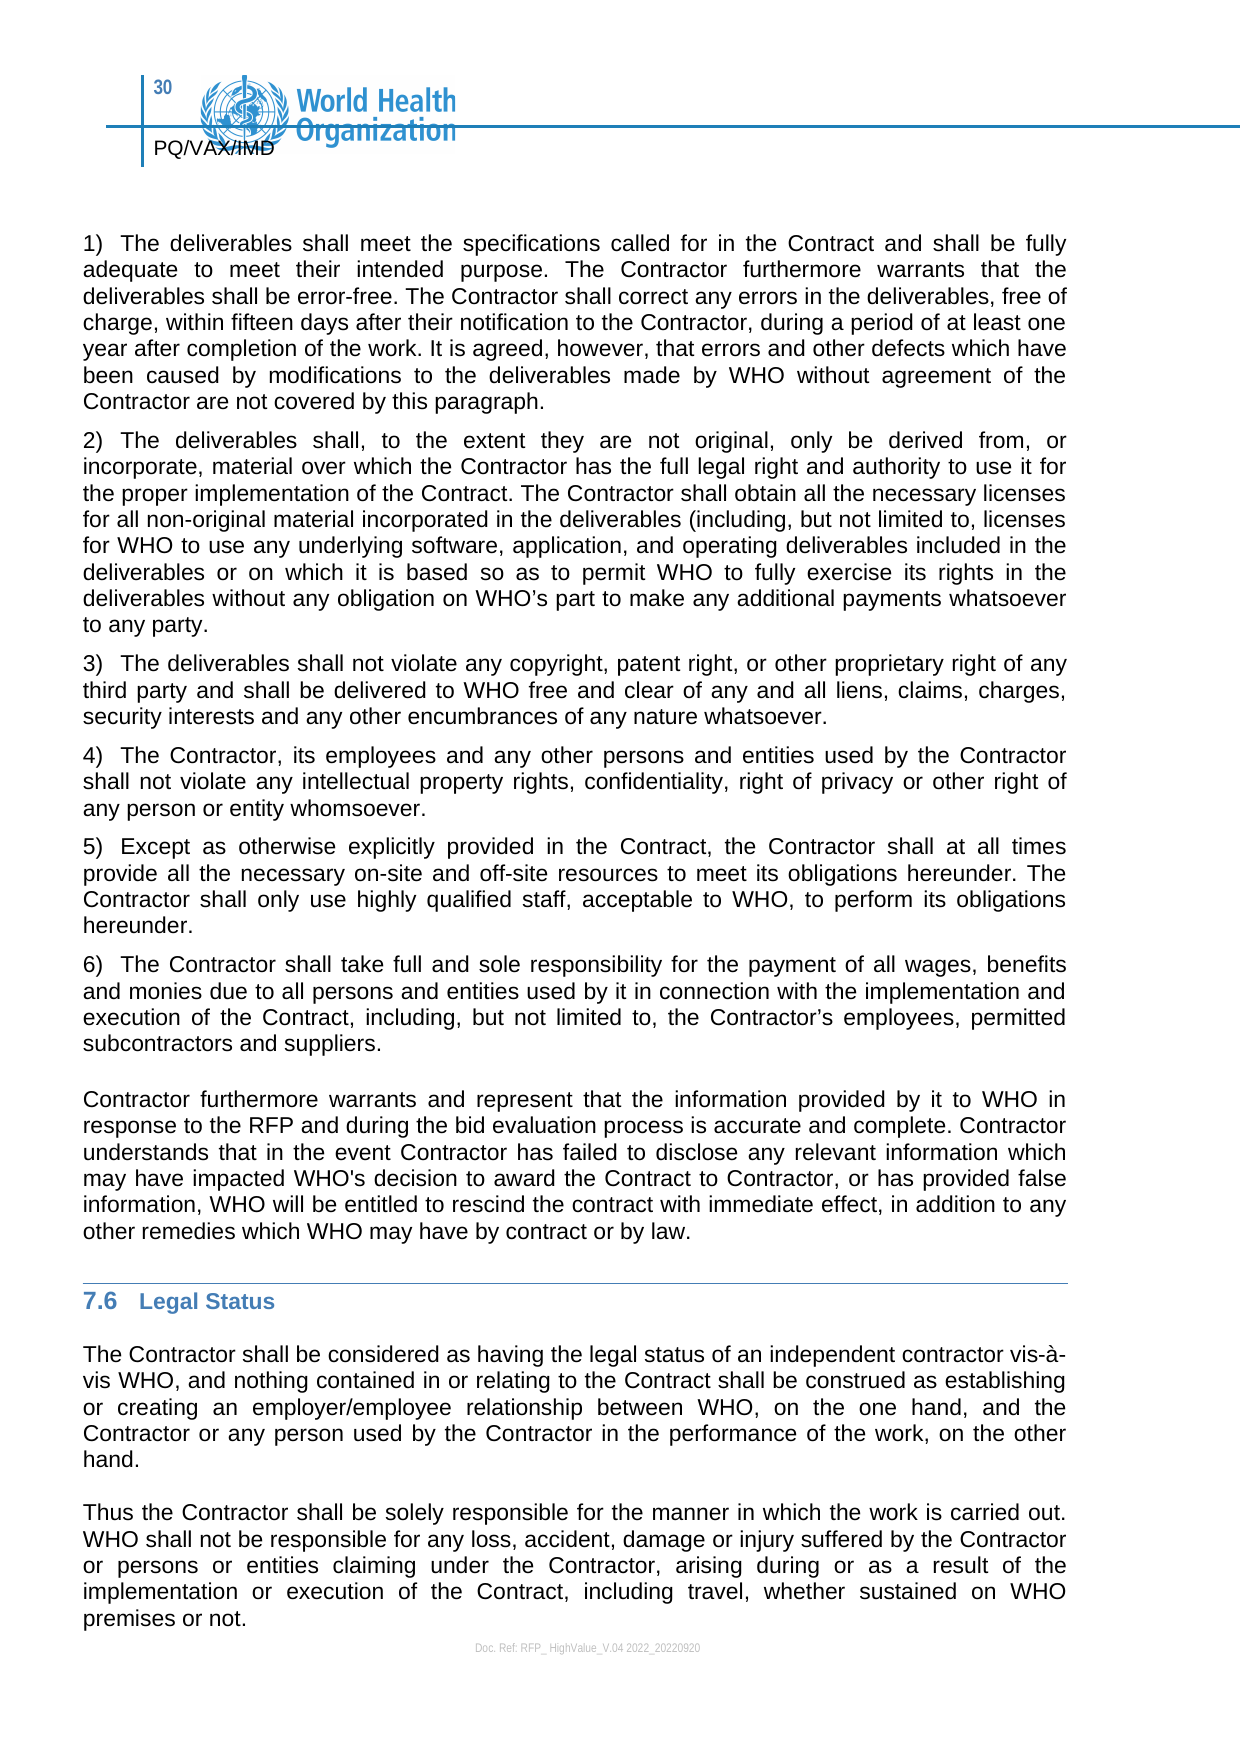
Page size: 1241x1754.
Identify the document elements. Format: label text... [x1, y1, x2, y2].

picture [252, 144, 256, 154]
list The deliverables shall not violate any copyright, patent right, or other proprietary right of any third party and shall be delivered to WHO free and clear of any and all liens, claims, charges, security interests and any other encumbrances of any nature whatsoever. [83, 650, 1068, 729]
subtitle Legal Status [83, 1284, 1068, 1315]
picture [200, 128, 456, 154]
list The Contractor shall take full and sole responsibility for the payment of all wages, benefits and monies due to all persons and entities used by it in connection with the implementation and execution of the Contract, including, but not limited to, the Contractor’s employees, permitted subcontractors and suppliers. [83, 951, 1068, 1057]
list The deliverables shall meet the specifications called for in the Contract and shall be fully adequate to meet their intended purpose. The Contractor furthermore warrants that the deliverables shall be error-free. The Contractor shall correct any errors in the deliverables, free of charge, within fifteen days after their notification to the Contractor, during a period of at least one year after completion of the work. It is agreed, however, that errors and other defects which have been caused by modifications to the deliverables made by WHO without agreement of the Contractor are not covered by this paragraph. [83, 230, 1068, 414]
list Except as otherwise explicitly provided in the Contract, the Contractor shall at all times provide all the necessary on-site and off-site resources to meet its obligations hereunder. The Contractor shall only use highly qualified staff, acceptable to WHO, to perform its obligations hereunder. [83, 833, 1068, 939]
picture [245, 143, 249, 154]
picture [200, 75, 456, 125]
list The Contractor, its employees and any other persons and entities used by the Contractor shall not violate any intellectual property rights, confidentiality, right of privacy or other right of any person or entity whomsoever. [83, 742, 1068, 821]
list The deliverables shall, to the extent they are not original, only be derived from, or incorporate, material over which the Contractor has the full legal right and authority to use it for the proper implementation of the Contract. The Contractor shall obtain all the necessary licenses for all non-original material incorporated in the deliverables (including, but not limited to, licenses for WHO to use any underlying software, application, and operating deliverables included in the deliverables or on which it is based so as to permit WHO to fully exercise its rights in the deliverables without any obligation on WHO’s part to make any additional payments whatsoever to any party. [83, 427, 1068, 638]
text Thus the Contractor shall be solely responsible for the manner in which the work is carried out. WHO shall not be responsible for any loss, accident, damage or injury suffered by the Contractor or persons or entities claiming under the Contractor, arising during or as a result of the implementation or execution of the Contract, including travel, whether sustained on WHO premises or not. [83, 1499, 1068, 1631]
text Contractor furthermore warrants and represent that the information provided by it to WHO in response to the RFP and during the bid evaluation process is accurate and complete. Contractor understands that in the event Contractor has failed to disclose any relevant information which may have impacted WHO's decision to award the Contract to Contractor, or has provided false information, WHO will be entitled to rescind the contract with immediate effect, in addition to any other remedies which WHO may have by contract or by law. [83, 1086, 1068, 1244]
text The Contractor shall be considered as having the legal status of an independent contractor vis-à-vis WHO, and nothing contained in or relating to the Contract shall be construed as establishing or creating an employer/employee relationship between WHO, on the one hand, and the Contractor or any person used by the Contractor in the performance of the work, on the other hand. [83, 1341, 1068, 1473]
picture [263, 142, 271, 153]
